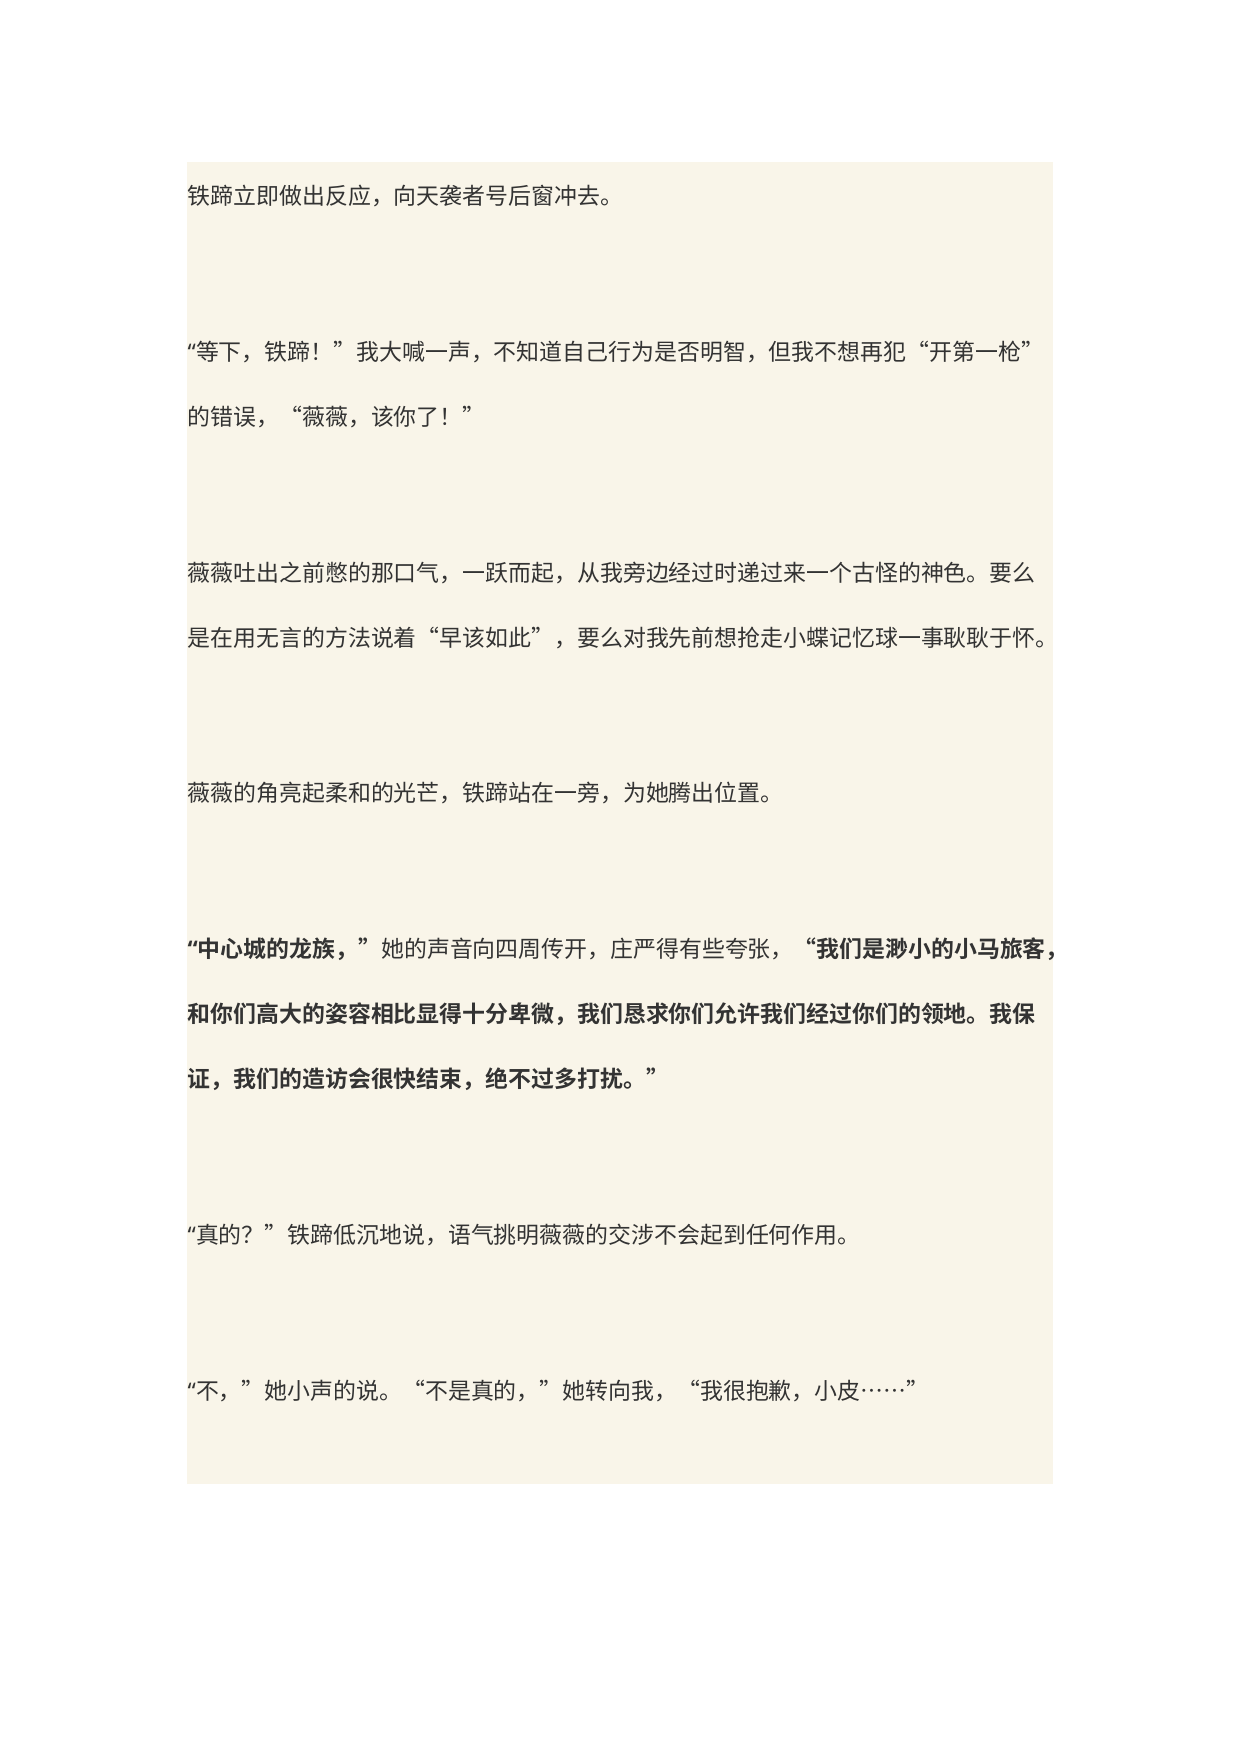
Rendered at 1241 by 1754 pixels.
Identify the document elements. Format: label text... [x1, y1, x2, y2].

text “真的？”铁蹄低沉地说，语气挑明薇薇的交涉不会起到任何作用。 [187, 1201, 1053, 1266]
text “等下，铁蹄！”我大喊一声，不知道自己行为是否明智，但我不想再犯“开第一枪”的错误，“薇薇，该你了！” [187, 318, 1053, 448]
text 铁蹄立即做出反应，向天袭者号后窗冲去。 [187, 162, 1053, 227]
text “中心城的龙族，”她的声音向四周传开，庄严得有些夸张，“我们是渺小的小马旅客，和你们高大的姿容相比显得十分卑微，我们恳求你们允许我们经过你们的领地。我保证，我们的造访会很快结束，绝不过多打扰。” [187, 915, 1053, 1110]
text 薇薇吐出之前憋的那口气，一跃而起，从我旁边经过时递过来一个古怪的神色。要么是在用无言的方法说着“早该如此”，要么对我先前想抢走小蝶记忆球一事耿耿于怀。 [187, 539, 1053, 669]
text 薇薇的角亮起柔和的光芒，铁蹄站在一旁，为她腾出位置。 [187, 759, 1053, 824]
text “不，”她小声的说。“不是真的，”她转向我，“我很抱歉，小皮……” [187, 1357, 1053, 1422]
